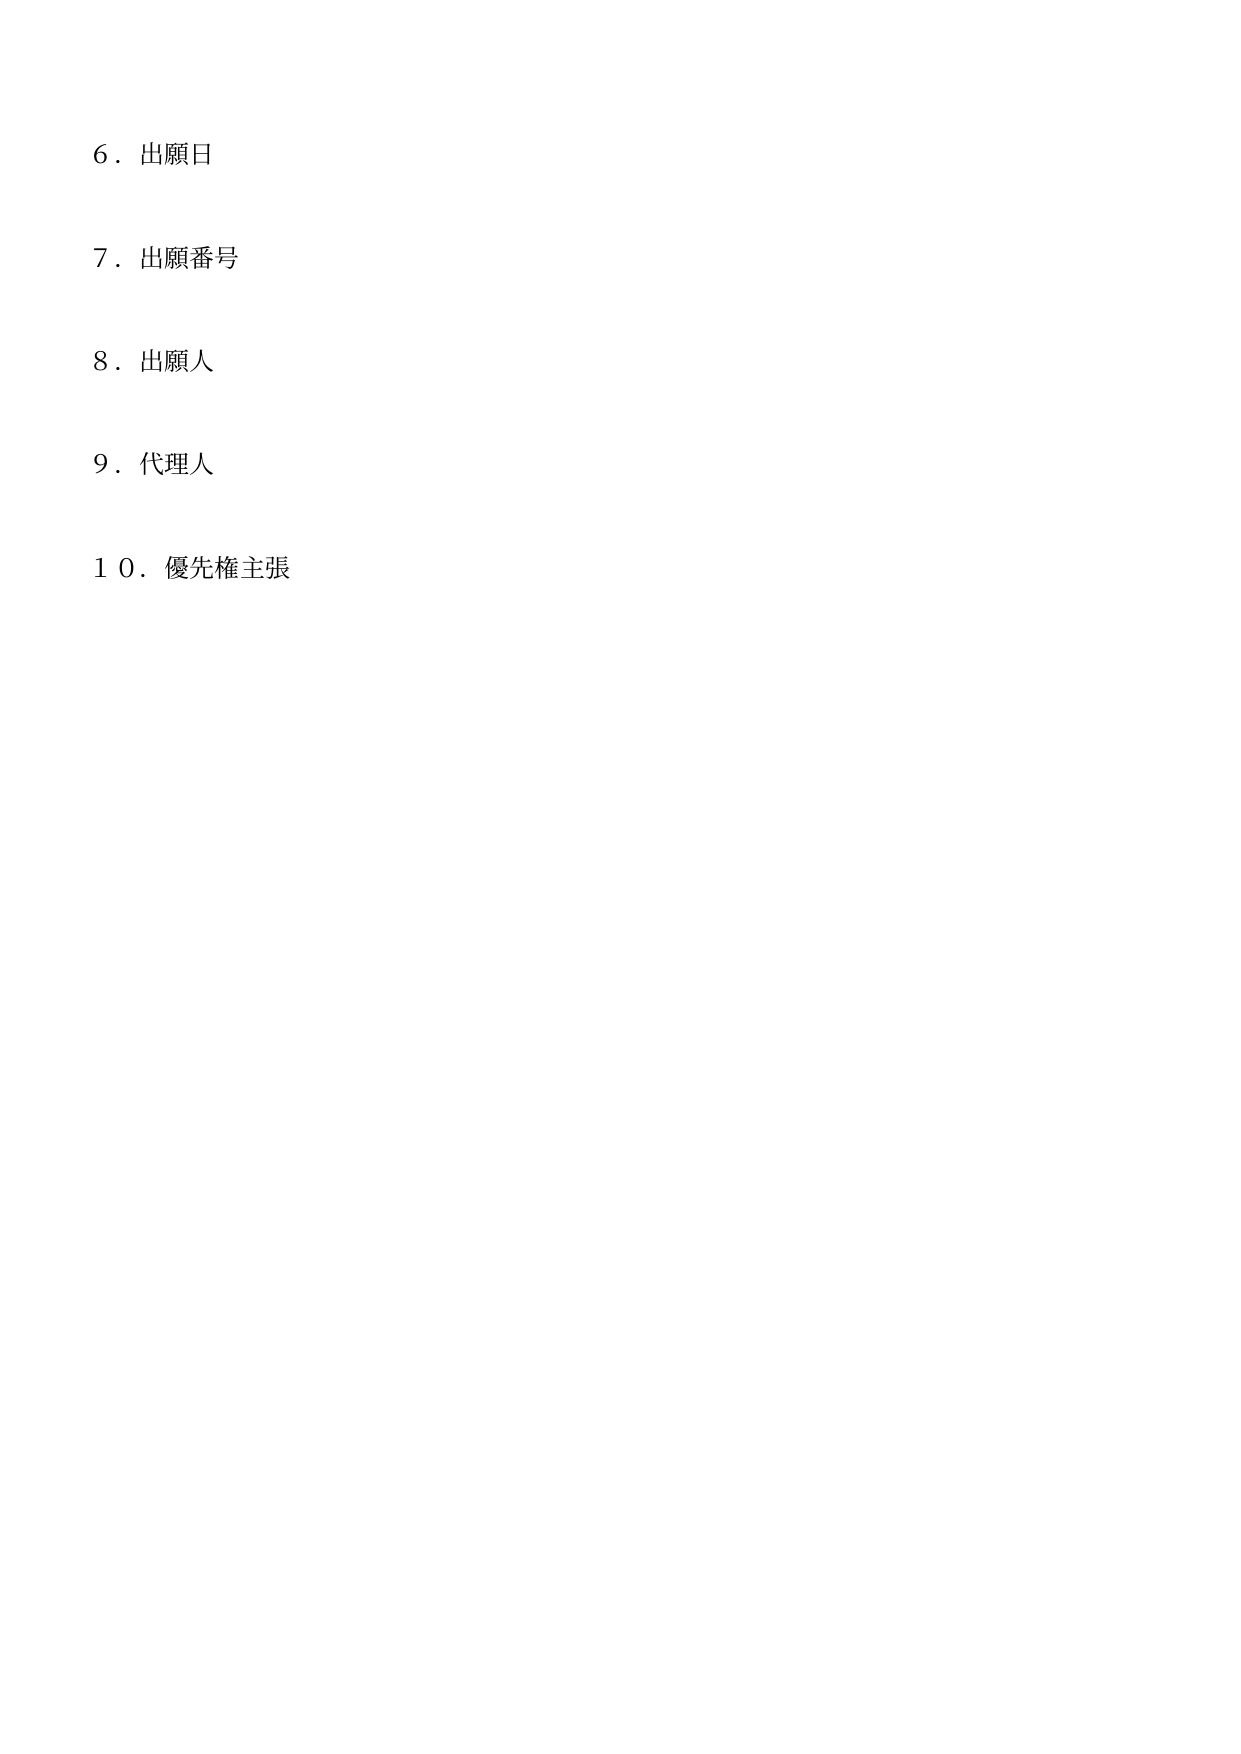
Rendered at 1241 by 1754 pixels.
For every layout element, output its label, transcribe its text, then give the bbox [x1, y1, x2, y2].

text １０．優先権主張 [89, 532, 1152, 601]
text ８．出願人 [89, 325, 1152, 394]
text ６．出願日 [89, 118, 1152, 187]
text ７．出願番号 [89, 222, 1152, 291]
text ９．代理人 [89, 429, 1152, 498]
